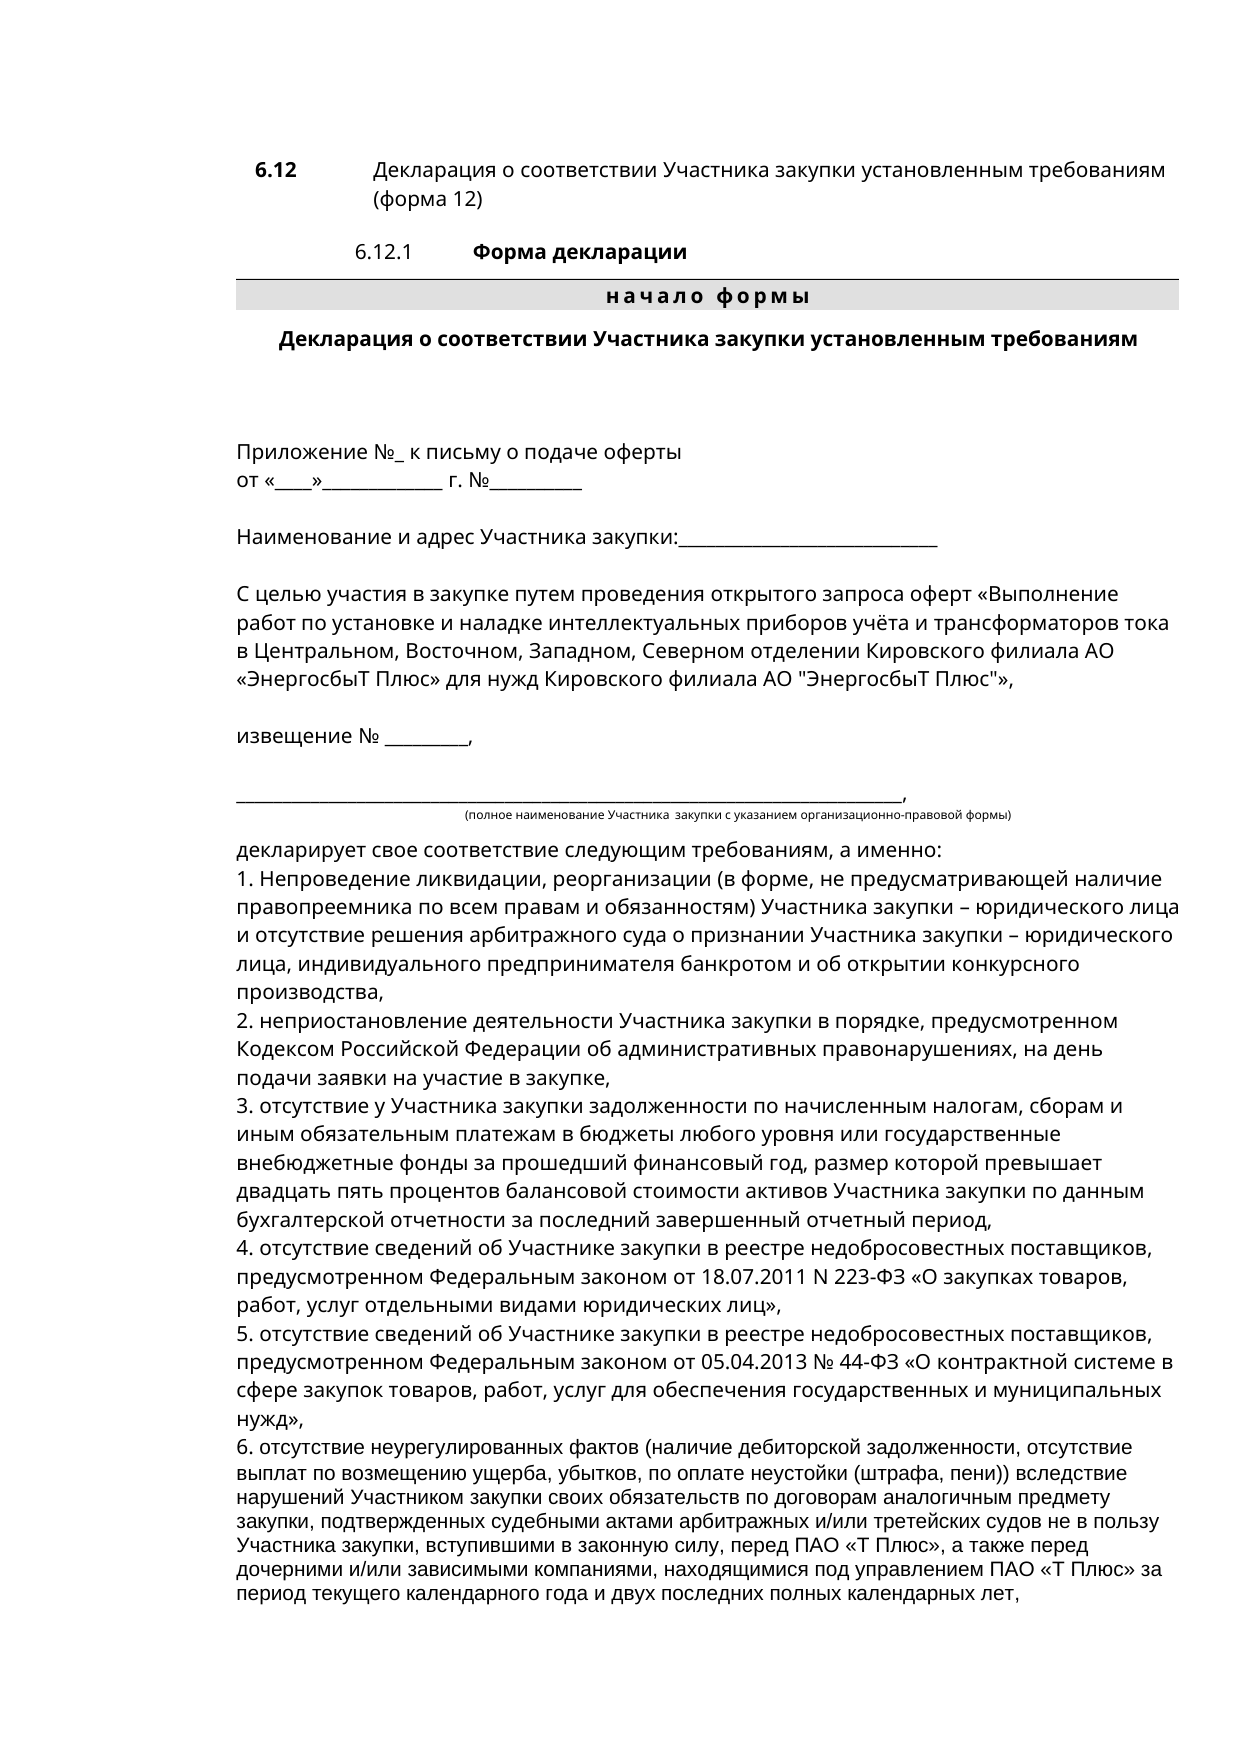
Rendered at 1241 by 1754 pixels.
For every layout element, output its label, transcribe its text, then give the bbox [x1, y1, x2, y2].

list Форма декларации [354, 237, 1181, 266]
text Наименование и адрес Участника закупки:____________________________ [236, 522, 1181, 551]
text (полное наименование Участника закупки с указанием организационно-правовой формы) [236, 807, 1181, 835]
text начало формы [236, 280, 1179, 310]
text Декларация о соответствии Участника закупки установленным требованиям [236, 324, 1181, 353]
text 4. отсутствие сведений об Участнике закупки в реестре недобросовестных поставщиков, предусмотренном Федеральным законом от 18.07.2011 N 223-ФЗ «О закупках товаров, работ, услуг отдельными видами юридических лиц», [236, 1233, 1181, 1319]
text ________________________________________________________________________, [236, 778, 1181, 807]
text 2. неприостановление деятельности Участника закупки в порядке, предусмотренном Кодексом Российской Федерации об административных правонарушениях, на день подачи заявки на участие в закупке, [236, 1006, 1181, 1091]
text С целью участия в закупке путем проведения открытого запроса оферт «Выполнение работ по установке и наладке интеллектуальных приборов учёта и трансформаторов тока в Центральном, Восточном, Западном, Северном отделении Кировского филиала АО «ЭнергосбыТ Плюс» для нужд Кировского филиала АО "ЭнергосбыТ Плюс"», [236, 579, 1181, 693]
text 5. отсутствие сведений об Участнике закупки в реестре недобросовестных поставщиков, предусмотренном Федеральным законом от 05.04.2013 № 44-ФЗ «О контрактной системе в сфере закупок товаров, работ, услуг для обеспечения государственных и муниципальных нужд», [236, 1319, 1181, 1432]
subtitle Декларация о соответствии Участника закупки установленным требованиям (форма 12) [255, 156, 1181, 212]
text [236, 1432, 1181, 1604]
text декларирует свое соответствие следующим требованиям, а именно: [236, 835, 1181, 864]
text Приложение №_ к письму о подаче оферты от «____»_____________ г. №__________ [236, 437, 1181, 494]
text 1. Непроведение ликвидации, реорганизации (в форме, не предусматривающей наличие правопреемника по всем правам и обязанностям) Участника закупки – юридического лица и отсутствие решения арбитражного суда о признании Участника закупки – юридического лица, индивидуального предпринимателя банкротом и об открытии конкурсного производства, [236, 864, 1181, 1006]
text 3. отсутствие у Участника закупки задолженности по начисленным налогам, сборам и иным обязательным платежам в бюджеты любого уровня или государственные внебюджетные фонды за прошедший финансовый год, размер которой превышает двадцать пять процентов балансовой стоимости активов Участника закупки по данным бухгалтерской отчетности за последний завершенный отчетный период, [236, 1091, 1181, 1233]
text извещение № _________, [236, 721, 1181, 750]
